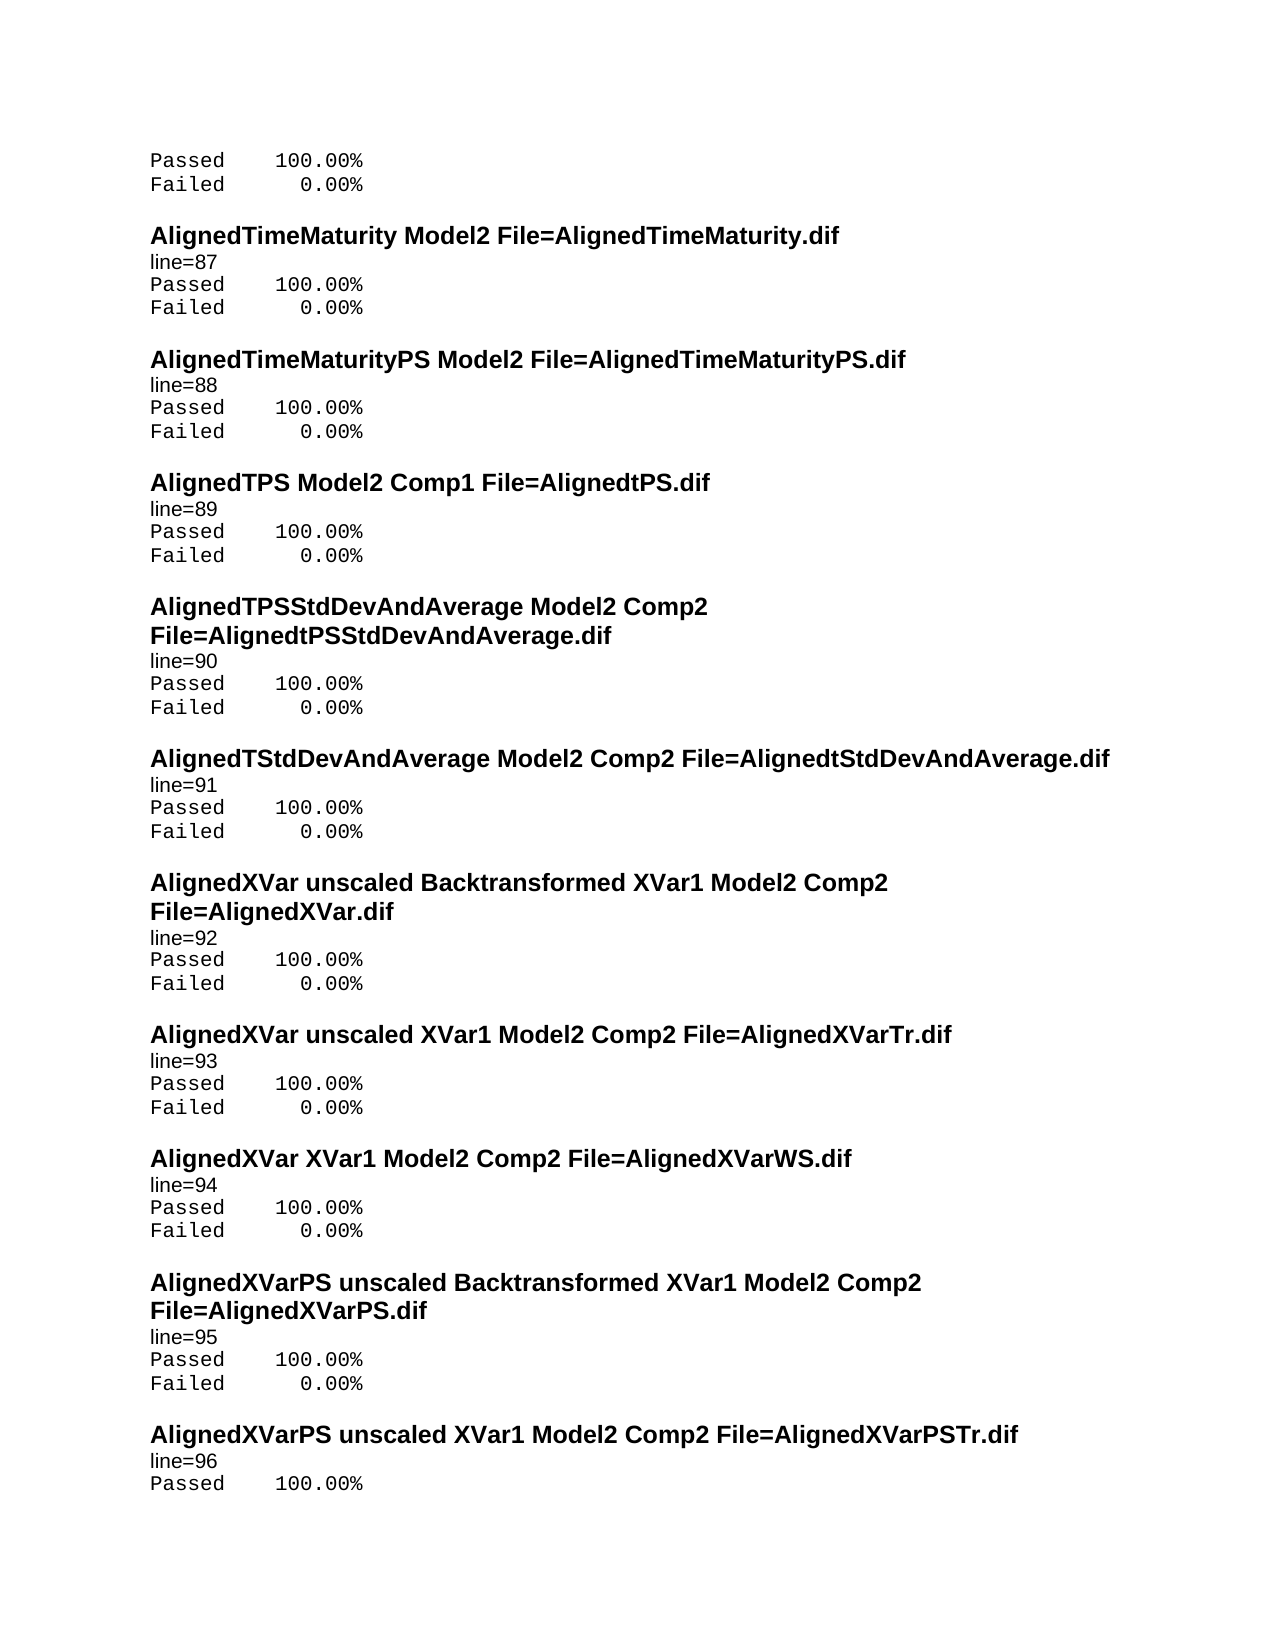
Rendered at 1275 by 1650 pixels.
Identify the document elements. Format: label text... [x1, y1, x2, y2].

text line=93 [150, 1049, 1125, 1073]
text Failed 0.00% [150, 297, 1125, 321]
text Passed 100.00% [150, 1349, 1125, 1373]
text AlignedXVar unscaled Backtransformed XVar1 Model2 Comp2 File=AlignedXVar.dif [150, 868, 1125, 925]
text line=88 [150, 373, 1125, 397]
text AlignedTPS Model2 Comp1 File=AlignedtPS.dif [150, 468, 1125, 497]
text line=87 [150, 250, 1125, 274]
text Passed 100.00% [150, 1473, 1125, 1496]
text Failed 0.00% [150, 174, 1125, 197]
text Failed 0.00% [150, 421, 1125, 444]
text line=95 [150, 1325, 1125, 1349]
text AlignedTimeMaturity Model2 File=AlignedTimeMaturity.dif [150, 221, 1125, 250]
text Failed 0.00% [150, 1373, 1125, 1396]
text Passed 100.00% [150, 521, 1125, 544]
text Failed 0.00% [150, 544, 1125, 568]
text line=91 [150, 773, 1125, 797]
text Failed 0.00% [150, 1097, 1125, 1120]
text Passed 100.00% [150, 797, 1125, 821]
text line=96 [150, 1449, 1125, 1473]
text Passed 100.00% [150, 1197, 1125, 1220]
text Failed 0.00% [150, 1220, 1125, 1244]
text AlignedXVarPS unscaled Backtransformed XVar1 Model2 Comp2 File=AlignedXVarPS.dif [150, 1268, 1125, 1325]
text Failed 0.00% [150, 973, 1125, 997]
text line=90 [150, 649, 1125, 673]
text AlignedXVar XVar1 Model2 Comp2 File=AlignedXVarWS.dif [150, 1144, 1125, 1173]
text AlignedTimeMaturityPS Model2 File=AlignedTimeMaturityPS.dif [150, 344, 1125, 373]
text Passed 100.00% [150, 1073, 1125, 1097]
text line=92 [150, 925, 1125, 949]
text Passed 100.00% [150, 274, 1125, 297]
text Passed 100.00% [150, 397, 1125, 421]
text Failed 0.00% [150, 697, 1125, 721]
text AlignedXVar unscaled XVar1 Model2 Comp2 File=AlignedXVarTr.dif [150, 1020, 1125, 1049]
text line=94 [150, 1173, 1125, 1197]
text Passed 100.00% [150, 949, 1125, 973]
text AlignedTPSStdDevAndAverage Model2 Comp2 File=AlignedtPSStdDevAndAverage.dif [150, 592, 1125, 649]
text Passed 100.00% [150, 673, 1125, 697]
text line=89 [150, 497, 1125, 521]
text Failed 0.00% [150, 821, 1125, 844]
text Passed 100.00% [150, 150, 1125, 174]
text AlignedXVarPS unscaled XVar1 Model2 Comp2 File=AlignedXVarPSTr.dif [150, 1420, 1125, 1449]
text AlignedTStdDevAndAverage Model2 Comp2 File=AlignedtStdDevAndAverage.dif [150, 744, 1125, 773]
